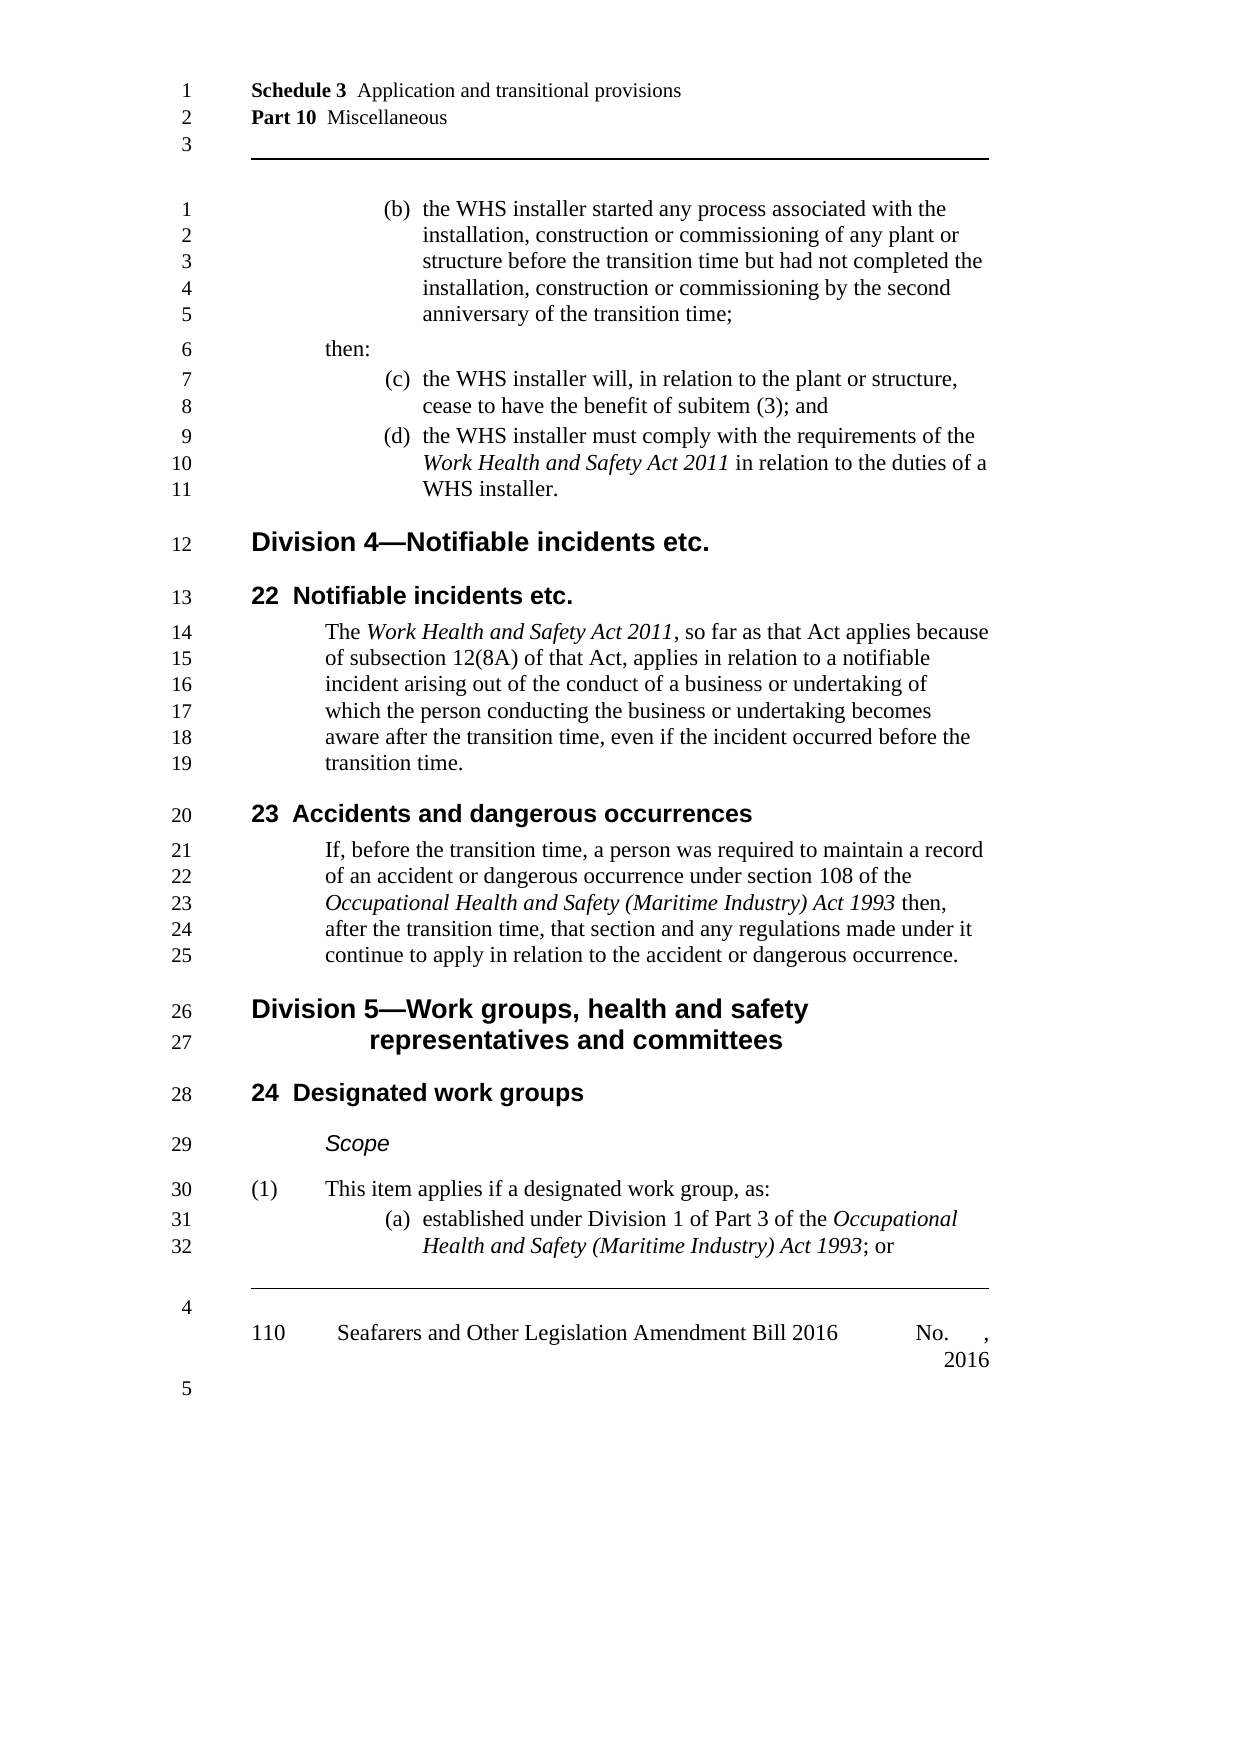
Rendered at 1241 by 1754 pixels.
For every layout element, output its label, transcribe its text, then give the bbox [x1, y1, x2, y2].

text The Work Health and Safety Act 2011, so far as that Act applies because of subsection 12(8A) of that Act, applies in relation to a notifiable incident arising out of the conduct of a business or undertaking of which the person conducting the business or undertaking becomes aware after the transition time, even if the incident occurred before the transition time. [325, 618, 989, 776]
text 24 Designated work groups [251, 1078, 989, 1107]
text (c) the WHS installer will, in relation to the plant or structure, cease to have the benefit of subitem (3); and [251, 366, 989, 418]
text (d) the WHS installer must comply with the requirements of the Work Health and Safety Act 2011 in relation to the duties of a WHS installer. [251, 422, 989, 501]
text (a) established under Division 1 of Part 3 of the Occupational Health and Safety (Maritime Industry) Act 1993; or [251, 1205, 989, 1258]
text Division 5—Work groups, health and safety representatives and committees [251, 993, 989, 1055]
text If, before the transition time, a person was required to maintain a record of an accident or dangerous occurrence under section 108 of the Occupational Health and Safety (Maritime Industry) Act 1993 then, after the transition time, that section and any regulations made under it continue to apply in relation to the accident or dangerous occurrence. [325, 836, 989, 968]
text Division 4—Notifiable incidents etc. [251, 526, 989, 558]
text 22 Notifiable incidents etc. [251, 581, 989, 609]
text (b) the WHS installer started any process associated with the installation, construction or commissioning of any plant or structure before the transition time but had not completed the installation, construction or commissioning by the second anniversary of the transition time; [251, 195, 989, 327]
text (1) This item applies if a designated work group, as: [251, 1175, 989, 1201]
text then: [325, 335, 989, 361]
text 23 Accidents and dangerous occurrences [251, 799, 989, 827]
text Scope [325, 1130, 989, 1156]
